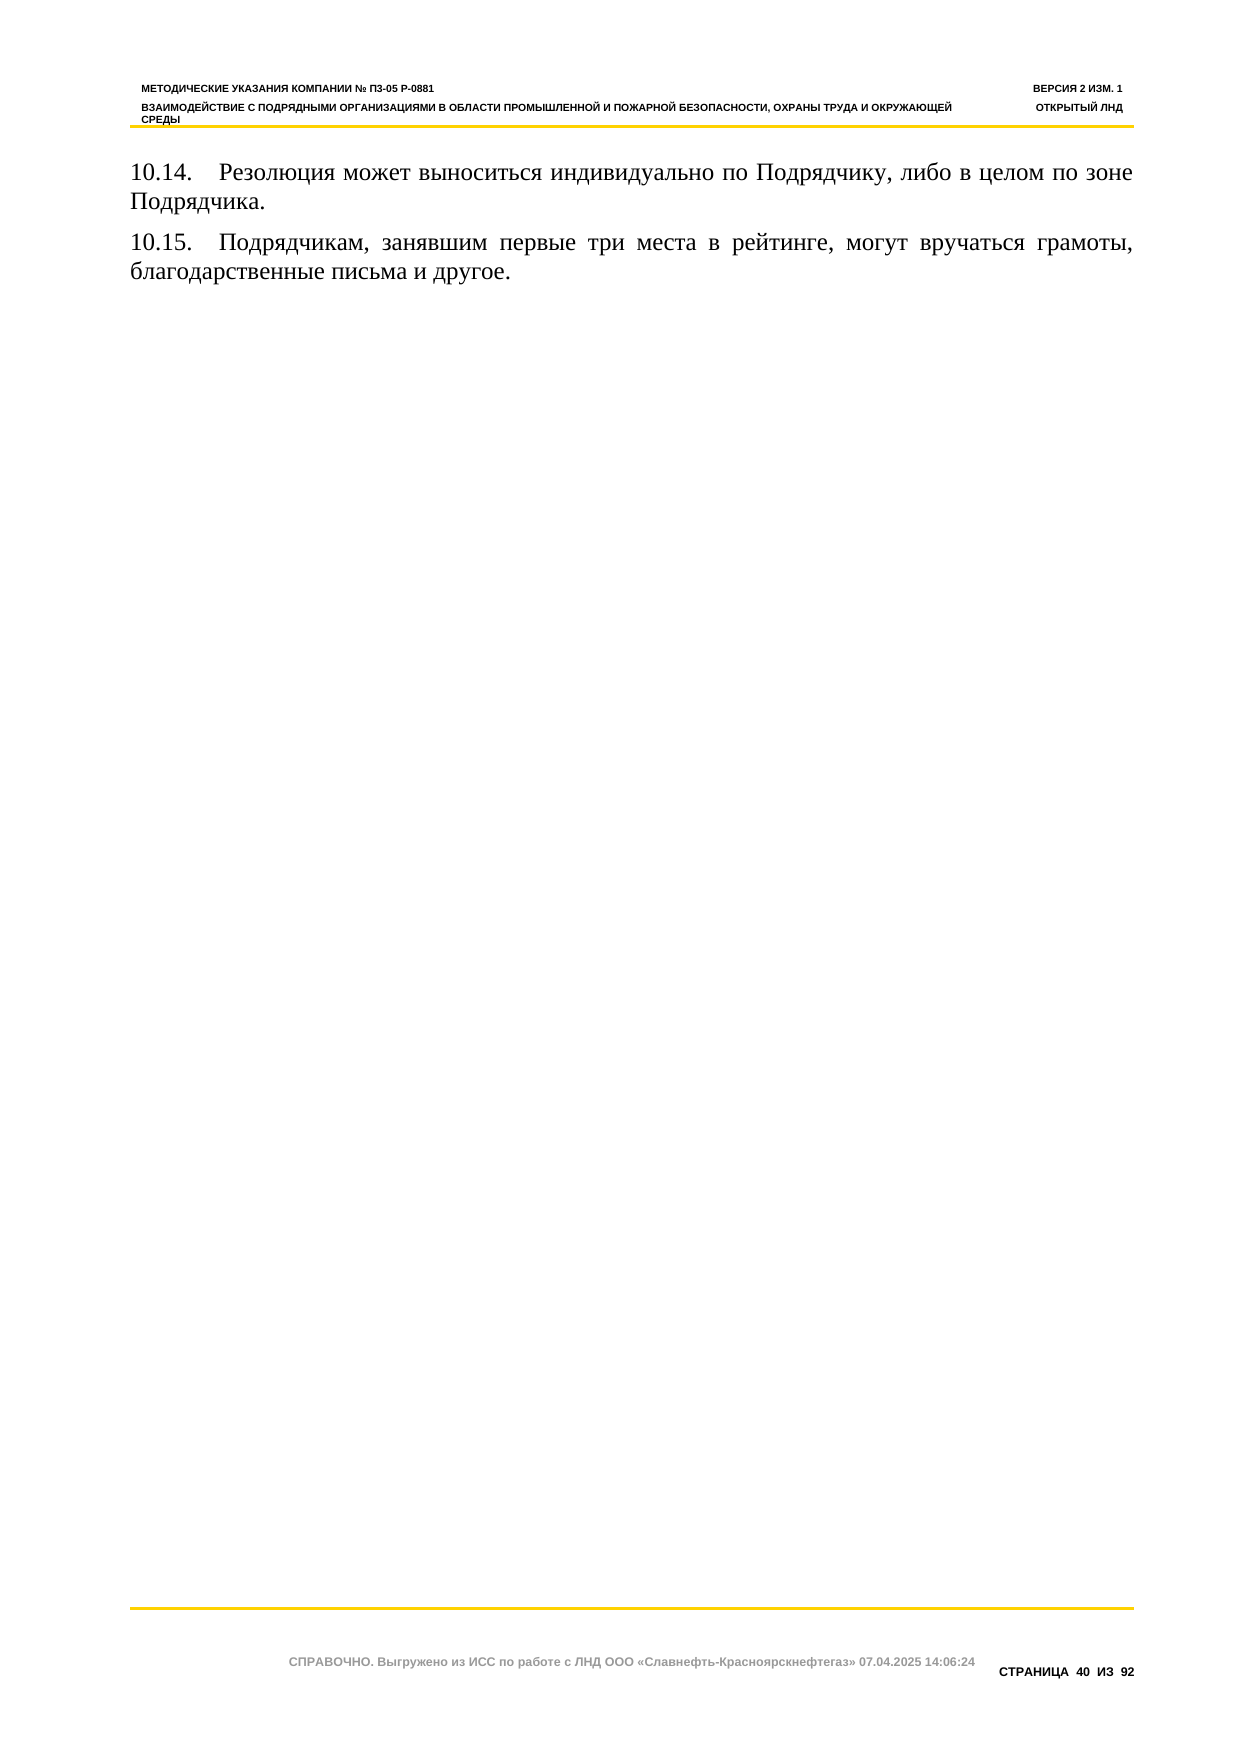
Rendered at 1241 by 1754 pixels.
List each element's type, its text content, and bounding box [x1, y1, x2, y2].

list Подрядчикам, занявшим первые три места в рейтинге, могут вручаться грамоты, благодарственные письма и другое. [130, 227, 1134, 284]
list Резолюция может выноситься индивидуально по Подрядчику, либо в целом по зоне Подрядчика. [130, 157, 1134, 214]
